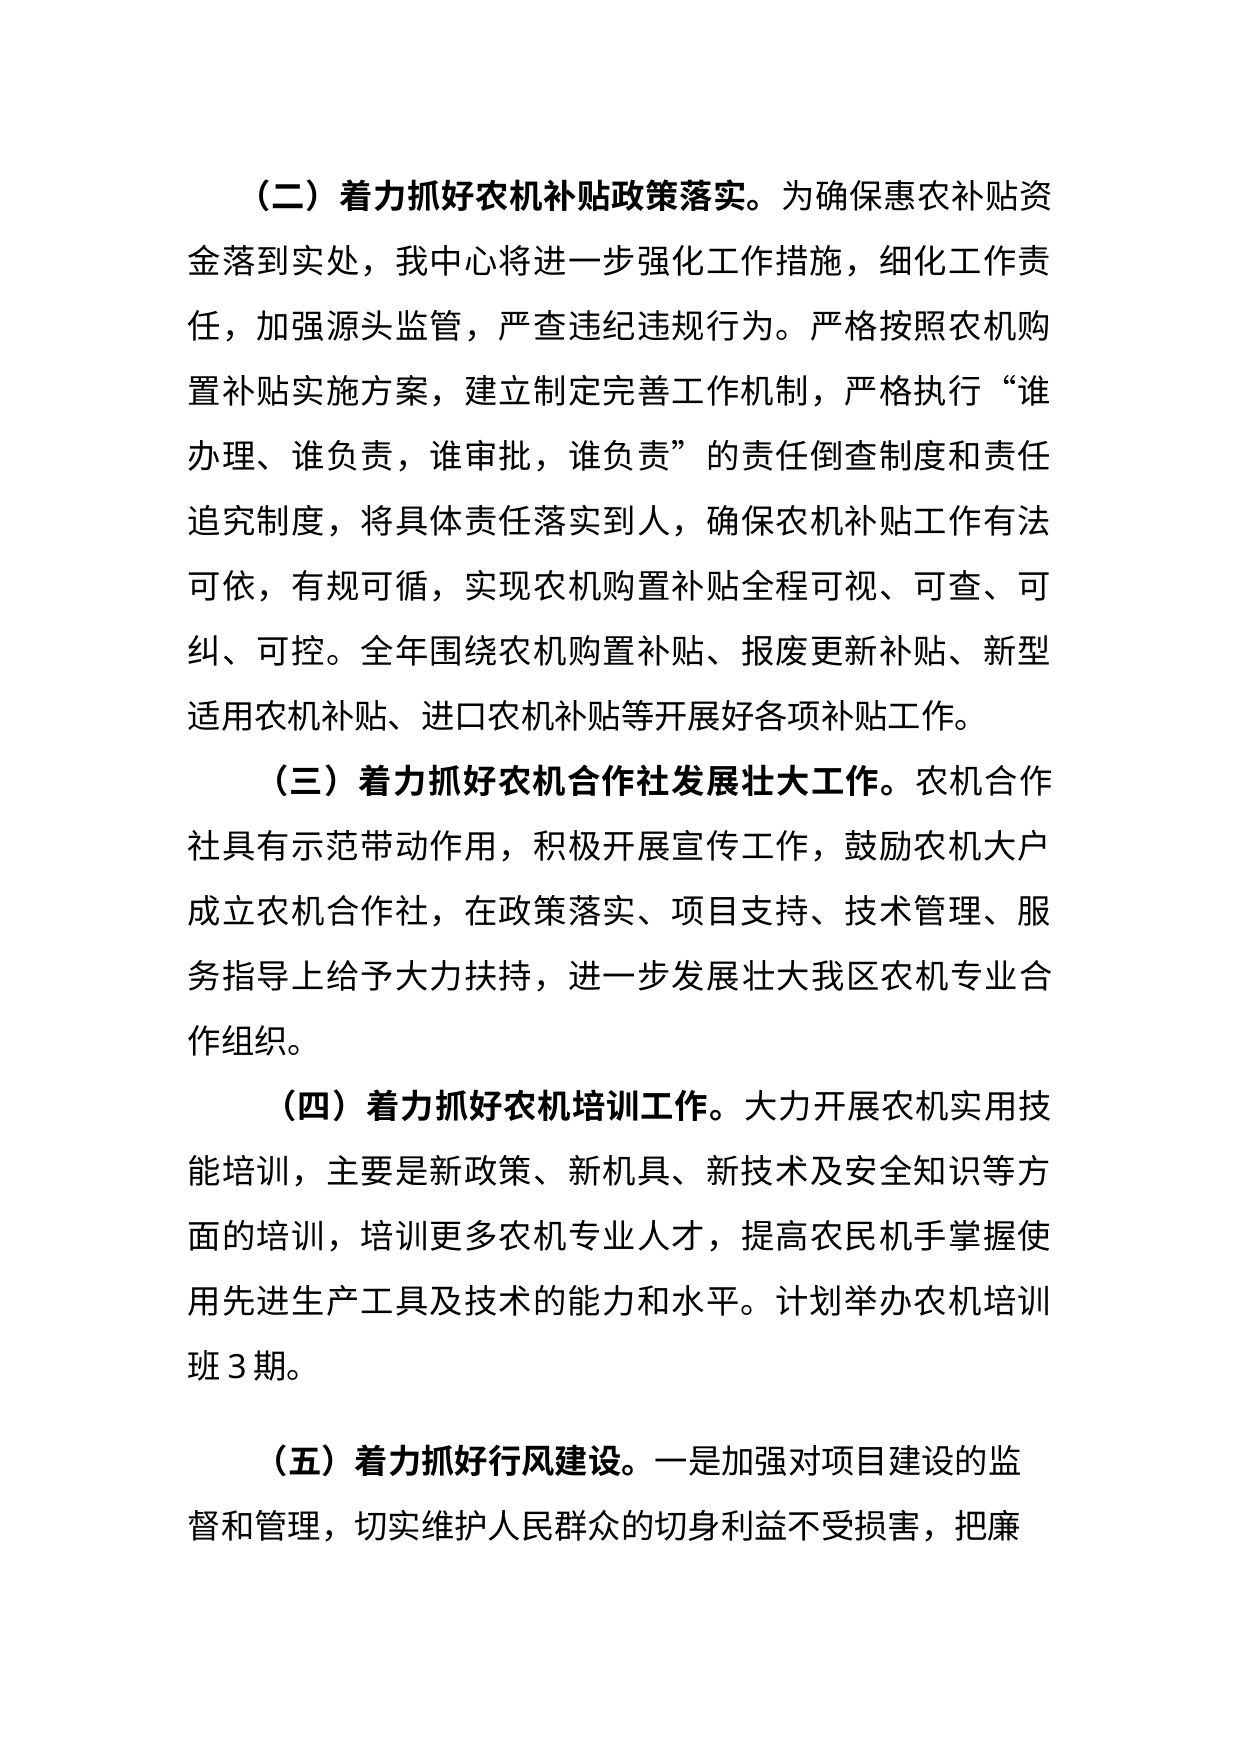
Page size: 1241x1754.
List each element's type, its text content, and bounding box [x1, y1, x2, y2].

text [187, 1426, 1053, 1556]
text （三）着力抓好农机合作社发展壮大工作。农机合作社具有示范带动作用，积极开展宣传工作，鼓励农机大户成立农机合作社，在政策落实、项目支持、技术管理、服务指导上给予大力扶持，进一步发展壮大我区农机专业合作组织。 [187, 747, 1053, 1072]
text （四）着力抓好农机培训工作。大力开展农机实用技能培训，主要是新政策、新机具、新技术及安全知识等方面的培训，培训更多农机专业人才，提高农民机手掌握使用先进生产工具及技术的能力和水平。计划举办农机培训班3期。 [187, 1072, 1053, 1397]
text （二）着力抓好农机补贴政策落实。为确保惠农补贴资金落到实处，我中心将进一步强化工作措施，细化工作责任，加强源头监管，严查违纪违规行为。严格按照农机购置补贴实施方案，建立制定完善工作机制，严格执行“谁办理、谁负责，谁审批，谁负责”的责任倒查制度和责任追究制度，将具体责任落实到人，确保农机补贴工作有法可依，有规可循，实现农机购置补贴全程可视、可查、可纠、可控。全年围绕农机购置补贴、报废更新补贴、新型适用农机补贴、进口农机补贴等开展好各项补贴工作。 [187, 162, 1053, 747]
